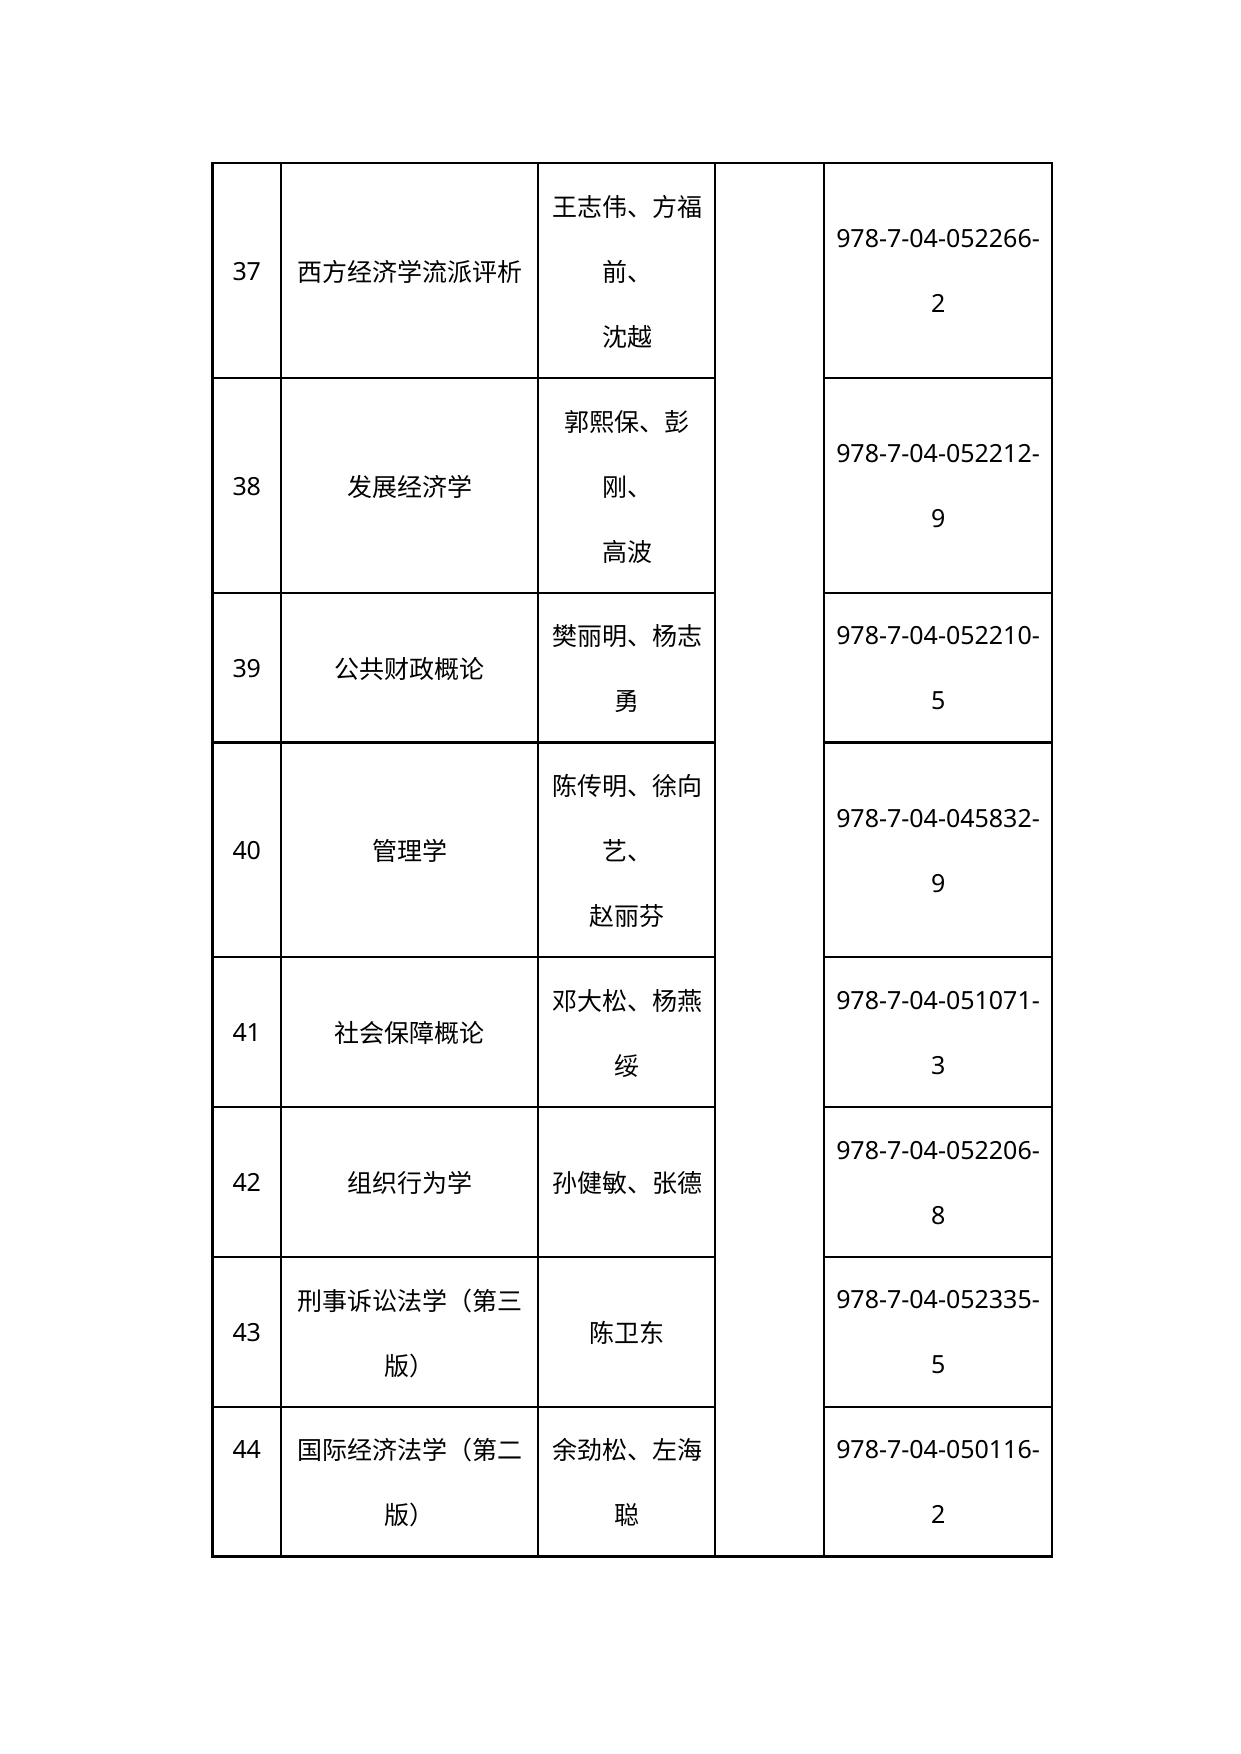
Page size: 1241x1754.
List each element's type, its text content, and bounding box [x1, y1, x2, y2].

table_cell 978-7-04-052266-2 [825, 164, 1051, 377]
table_cell 陈传明、徐向艺、 赵丽芬 [539, 744, 714, 956]
table_cell 39 [214, 594, 280, 741]
table_cell 邓大松、杨燕绥 [539, 958, 714, 1106]
table_cell 管理学 [282, 744, 537, 956]
table_cell 西方经济学流派评析 [282, 164, 537, 377]
table_cell 余劲松、左海聪 [539, 1408, 714, 1555]
table_cell 陈卫东 [539, 1258, 714, 1406]
table_cell 社会保障概论 [282, 958, 537, 1106]
table_cell 978-7-04-052206-8 [825, 1108, 1051, 1256]
table_cell 郭熙保、彭刚、 高波 [539, 379, 714, 592]
table_cell 王志伟、方福前、 沈越 [539, 164, 714, 377]
table_cell 978-7-04-045832-9 [825, 744, 1051, 956]
table_cell 41 [214, 958, 280, 1106]
table_cell 44 [214, 1408, 280, 1555]
table_cell 978-7-04-050116-2 [825, 1408, 1051, 1555]
table_cell 孙健敏、张德 [539, 1108, 714, 1256]
table_cell 978-7-04-052212-9 [825, 379, 1051, 592]
table_cell 樊丽明、杨志勇 [539, 594, 714, 741]
table_cell 公共财政概论 [282, 594, 537, 741]
table_cell 40 [214, 744, 280, 956]
table_cell 国际经济法学（第二版） [282, 1408, 537, 1555]
table_cell 37 [214, 164, 280, 377]
table_cell 38 [214, 379, 280, 592]
table_cell 刑事诉讼法学（第三版） [282, 1258, 537, 1406]
table_cell 978-7-04-052210-5 [825, 594, 1051, 741]
table_cell 43 [214, 1258, 280, 1406]
table_cell 组织行为学 [282, 1108, 537, 1256]
table_cell 978-7-04-052335-5 [825, 1258, 1051, 1406]
table_cell 42 [214, 1108, 280, 1256]
table_cell 发展经济学 [282, 379, 537, 592]
table_cell 978-7-04-051071-3 [825, 958, 1051, 1106]
